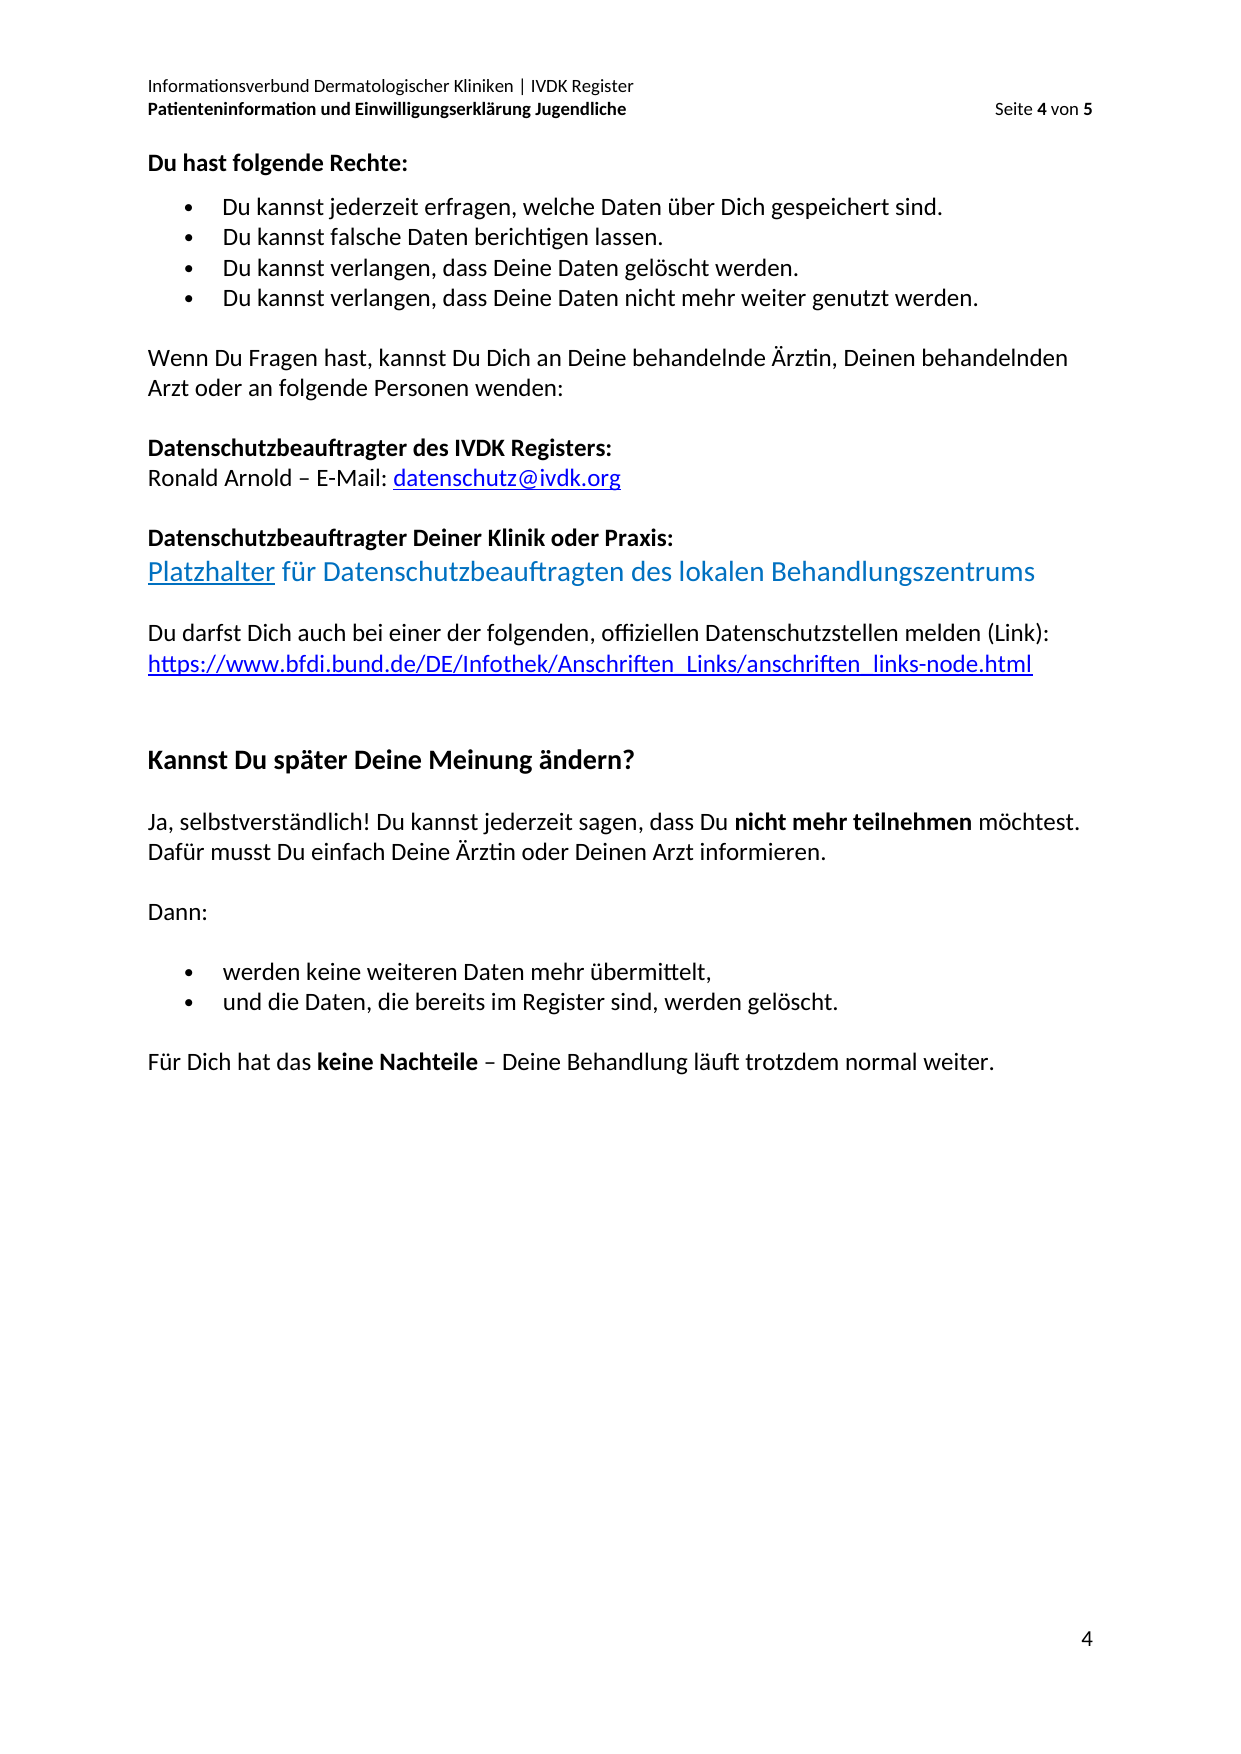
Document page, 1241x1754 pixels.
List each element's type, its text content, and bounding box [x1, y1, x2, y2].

text Datenschutzbeauftragter des IVDK Registers: Ronald Arnold – E-Mail: datenschutz@ivdk.org [148, 432, 1093, 493]
list Du kannst verlangen, dass Deine Daten nicht mehr weiter genutzt werden. [185, 282, 1093, 313]
list Du kannst falsche Daten berichtigen lassen. [185, 221, 1093, 252]
list und die Daten, die bereits im Register sind, werden gelöscht. [185, 986, 1093, 1017]
list werden keine weiteren Daten mehr übermittelt, [185, 956, 1093, 986]
list Du kannst verlangen, dass Deine Daten gelöscht werden. [185, 252, 1093, 282]
text Wenn Du Fragen hast, kannst Du Dich an Deine behandelnde Ärztin, Deinen behandelnden Arzt oder an folgende Personen wenden: [148, 342, 1093, 403]
text Ja, selbstverständlich! Du kannst jederzeit sagen, dass Du nicht mehr teilnehmen möchtest. Dafür musst Du einfach Deine Ärztin oder Deinen Arzt informieren. [148, 806, 1093, 867]
text Datenschutzbeauftragter Deiner Klinik oder Praxis: Platzhalter für Datenschutzbeauftragten des lokalen Behandlungszentrums [148, 522, 1093, 588]
text Du darfst Dich auch bei einer der folgenden, offiziellen Datenschutzstellen melden (Link): https://www.bfdi.bund.de/DE/Infothek/Anschriften_Links/anschriften_links-node.html [148, 618, 1093, 679]
text Dann: [148, 896, 1093, 926]
text Für Dich hat das keine Nachteile – Deine Behandlung läuft trotzdem normal weiter. [148, 1046, 1093, 1076]
text Du hast folgende Rechte: [148, 148, 1093, 178]
text Kannst Du später Deine Meinung ändern? [148, 708, 1093, 777]
list Du kannst jederzeit erfragen, welche Daten über Dich gespeichert sind. [185, 191, 1093, 221]
